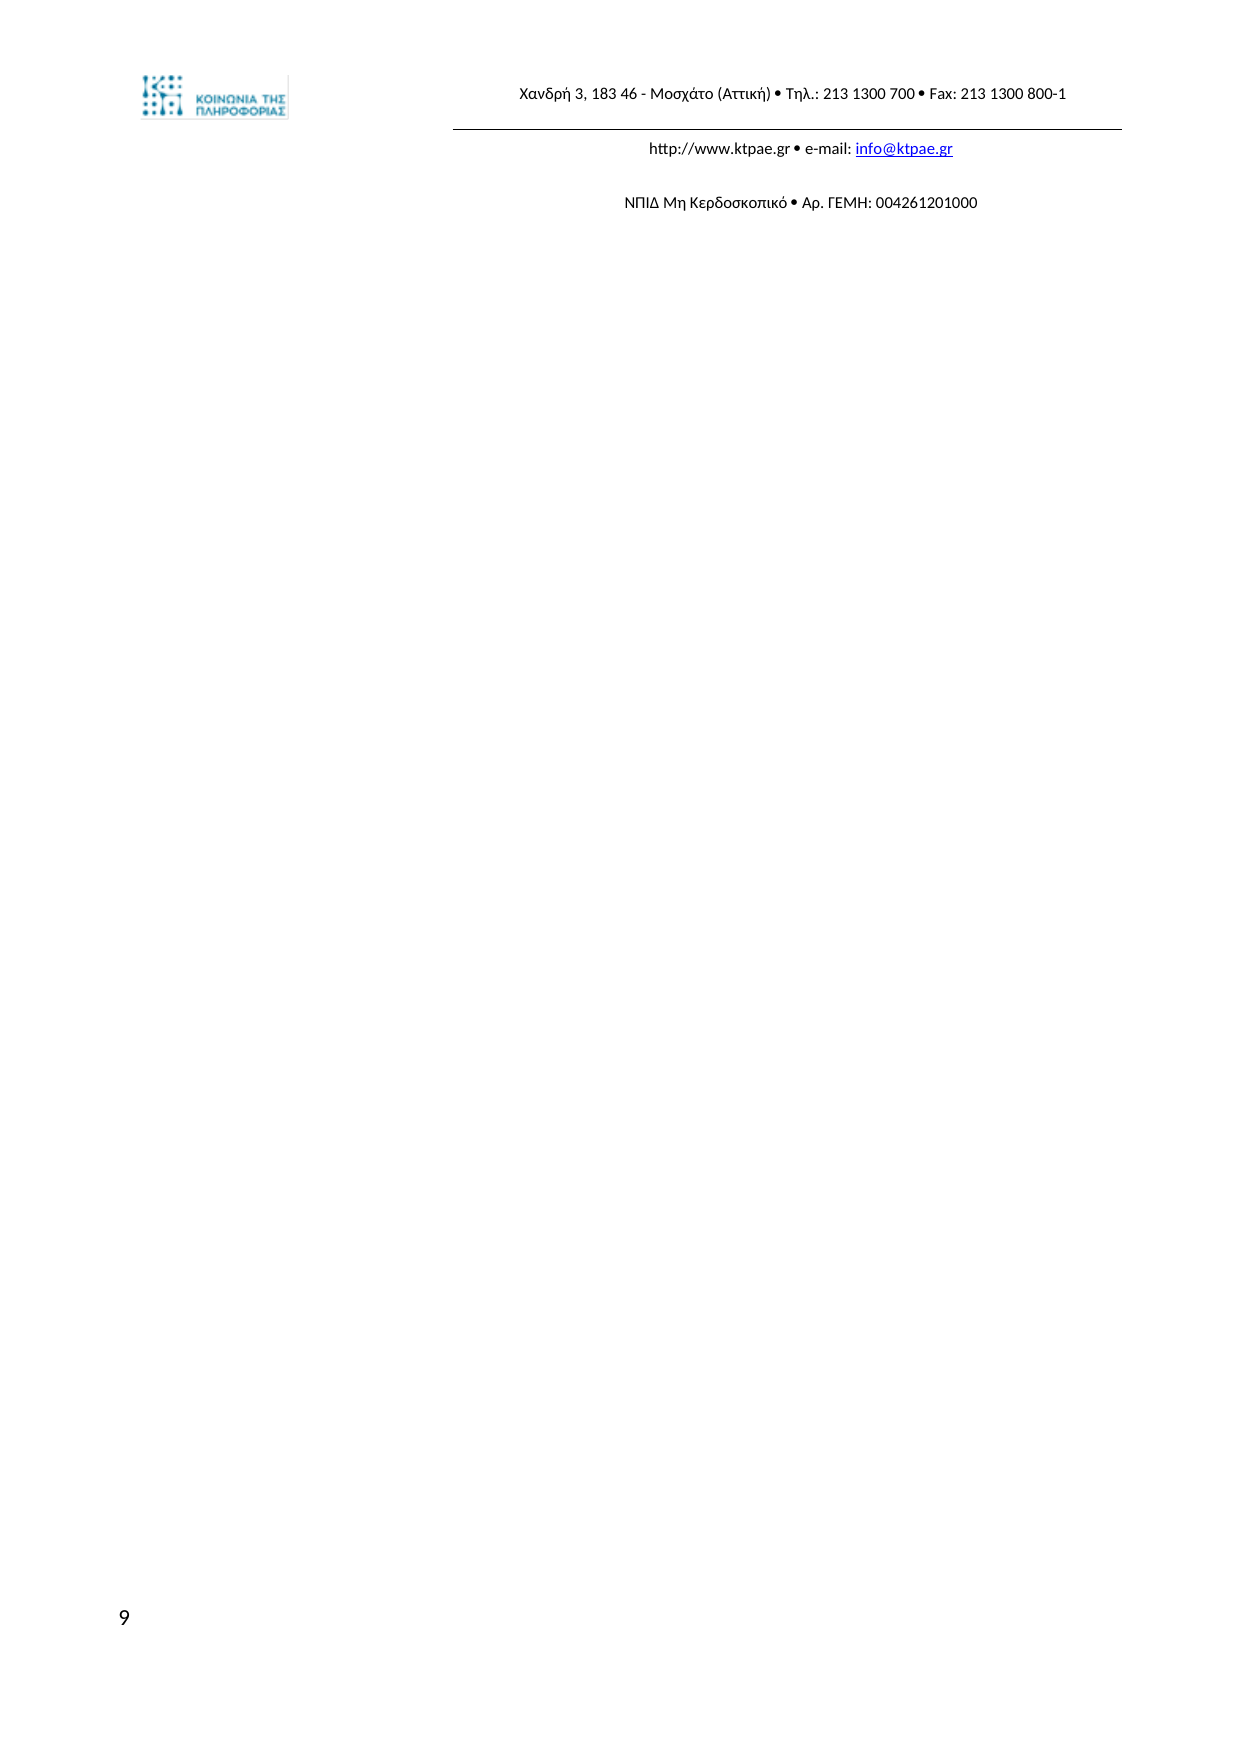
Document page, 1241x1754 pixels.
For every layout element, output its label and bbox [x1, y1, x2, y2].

picture [140, 75, 289, 121]
